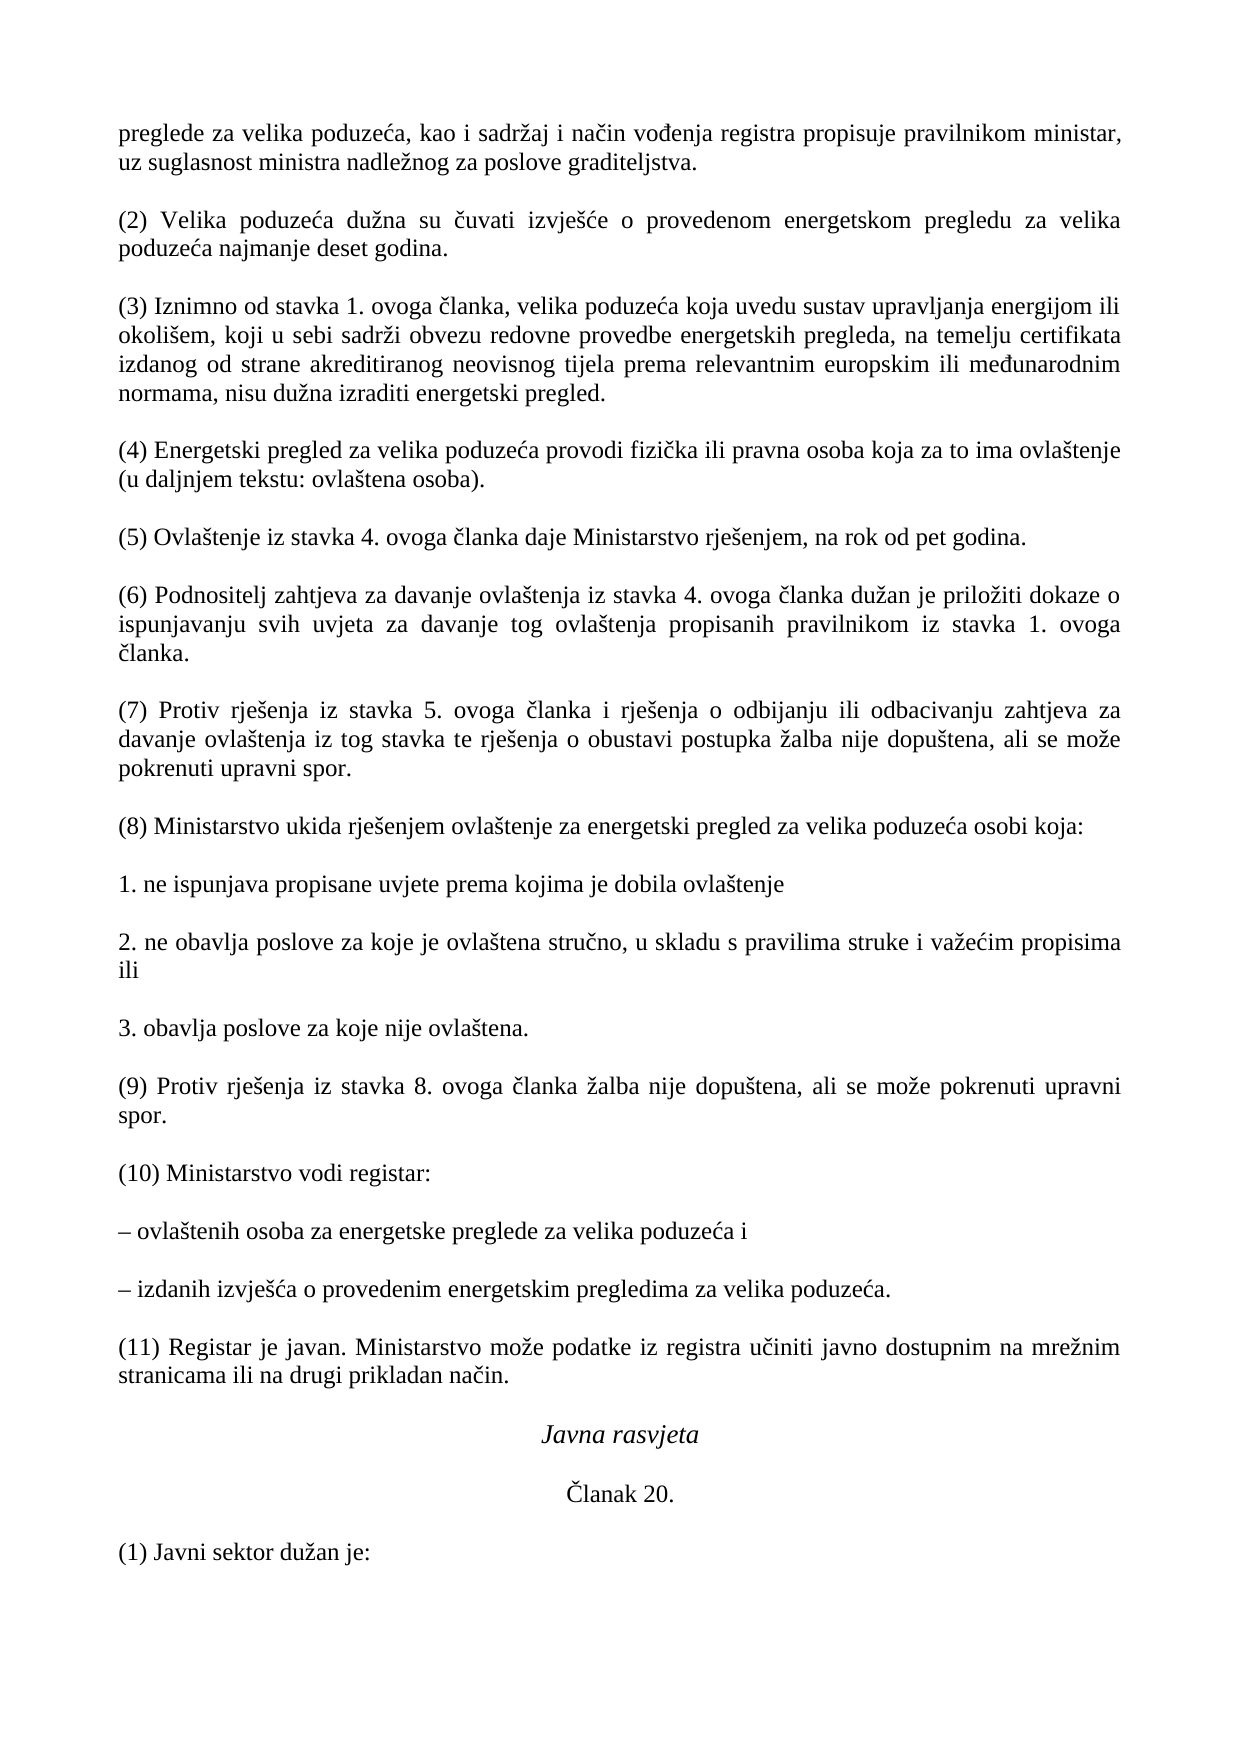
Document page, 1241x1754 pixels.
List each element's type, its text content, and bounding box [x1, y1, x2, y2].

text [118, 118, 1122, 176]
text (7) Protiv rješenja iz stavka 5. ovoga članka i rješenja o odbijanju ili odbacivanju zahtjeva za davanje ovlaštenja iz tog stavka te rješenja o obustavi postupka žalba nije dopuštena, ali se može pokrenuti upravni spor. [118, 696, 1122, 782]
text (9) Protiv rješenja iz stavka 8. ovoga članka žalba nije dopuštena, ali se može pokrenuti upravni spor. [118, 1071, 1122, 1129]
text (6) Podnositelj zahtjeva za davanje ovlaštenja iz stavka 4. ovoga članka dužan je priložiti dokaze o ispunjavanju svih uvjeta za davanje tog ovlaštenja propisanih pravilnikom iz stavka 1. ovoga članka. [118, 580, 1122, 666]
text – izdanih izvješća o provedenim energetskim pregledima za velika poduzeća. [118, 1274, 1122, 1303]
text (10) Ministarstvo vodi registar: [118, 1158, 1122, 1187]
text (11) Registar je javan. Ministarstvo može podatke iz registra učiniti javno dostupnim na mrežnim stranicama ili na drugi prikladan način. [118, 1332, 1122, 1389]
text (8) Ministarstvo ukida rješenjem ovlaštenje za energetski pregled za velika poduzeća osobi koja: [118, 811, 1122, 840]
text (5) Ovlaštenje iz stavka 4. ovoga članka daje Ministarstvo rješenjem, na rok od pet godina. [118, 522, 1122, 551]
text (4) Energetski pregled za velika poduzeća provodi fizička ili pravna osoba koja za to ima ovlaštenje (u daljnjem tekstu: ovlaštena osoba). [118, 436, 1122, 493]
text (2) Velika poduzeća dužna su čuvati izvješće o provedenom energetskom pregledu za velika poduzeća najmanje deset godina. [118, 205, 1122, 262]
text – ovlaštenih osoba za energetske preglede za velika poduzeća i [118, 1216, 1122, 1245]
text 2. ne obavlja poslove za koje je ovlaštena stručno, u skladu s pravilima struke i važećim propisima ili [118, 927, 1122, 984]
text (1) Javni sektor dužan je: [118, 1537, 1122, 1566]
text Javna rasvjeta [118, 1418, 1122, 1450]
text 3. obavlja poslove za koje nije ovlaštena. [118, 1013, 1122, 1042]
text Članak 20. [118, 1479, 1122, 1508]
text 1. ne ispunjava propisane uvjete prema kojima je dobila ovlaštenje [118, 869, 1122, 898]
text (3) Iznimno od stavka 1. ovoga članka, velika poduzeća koja uvedu sustav upravljanja energijom ili okolišem, koji u sebi sadrži obvezu redovne provedbe energetskih pregleda, na temelju certifikata izdanog od strane akreditiranog neovisnog tijela prema relevantnim europskim ili međunarodnim normama, nisu dužna izraditi energetski pregled. [118, 291, 1122, 406]
